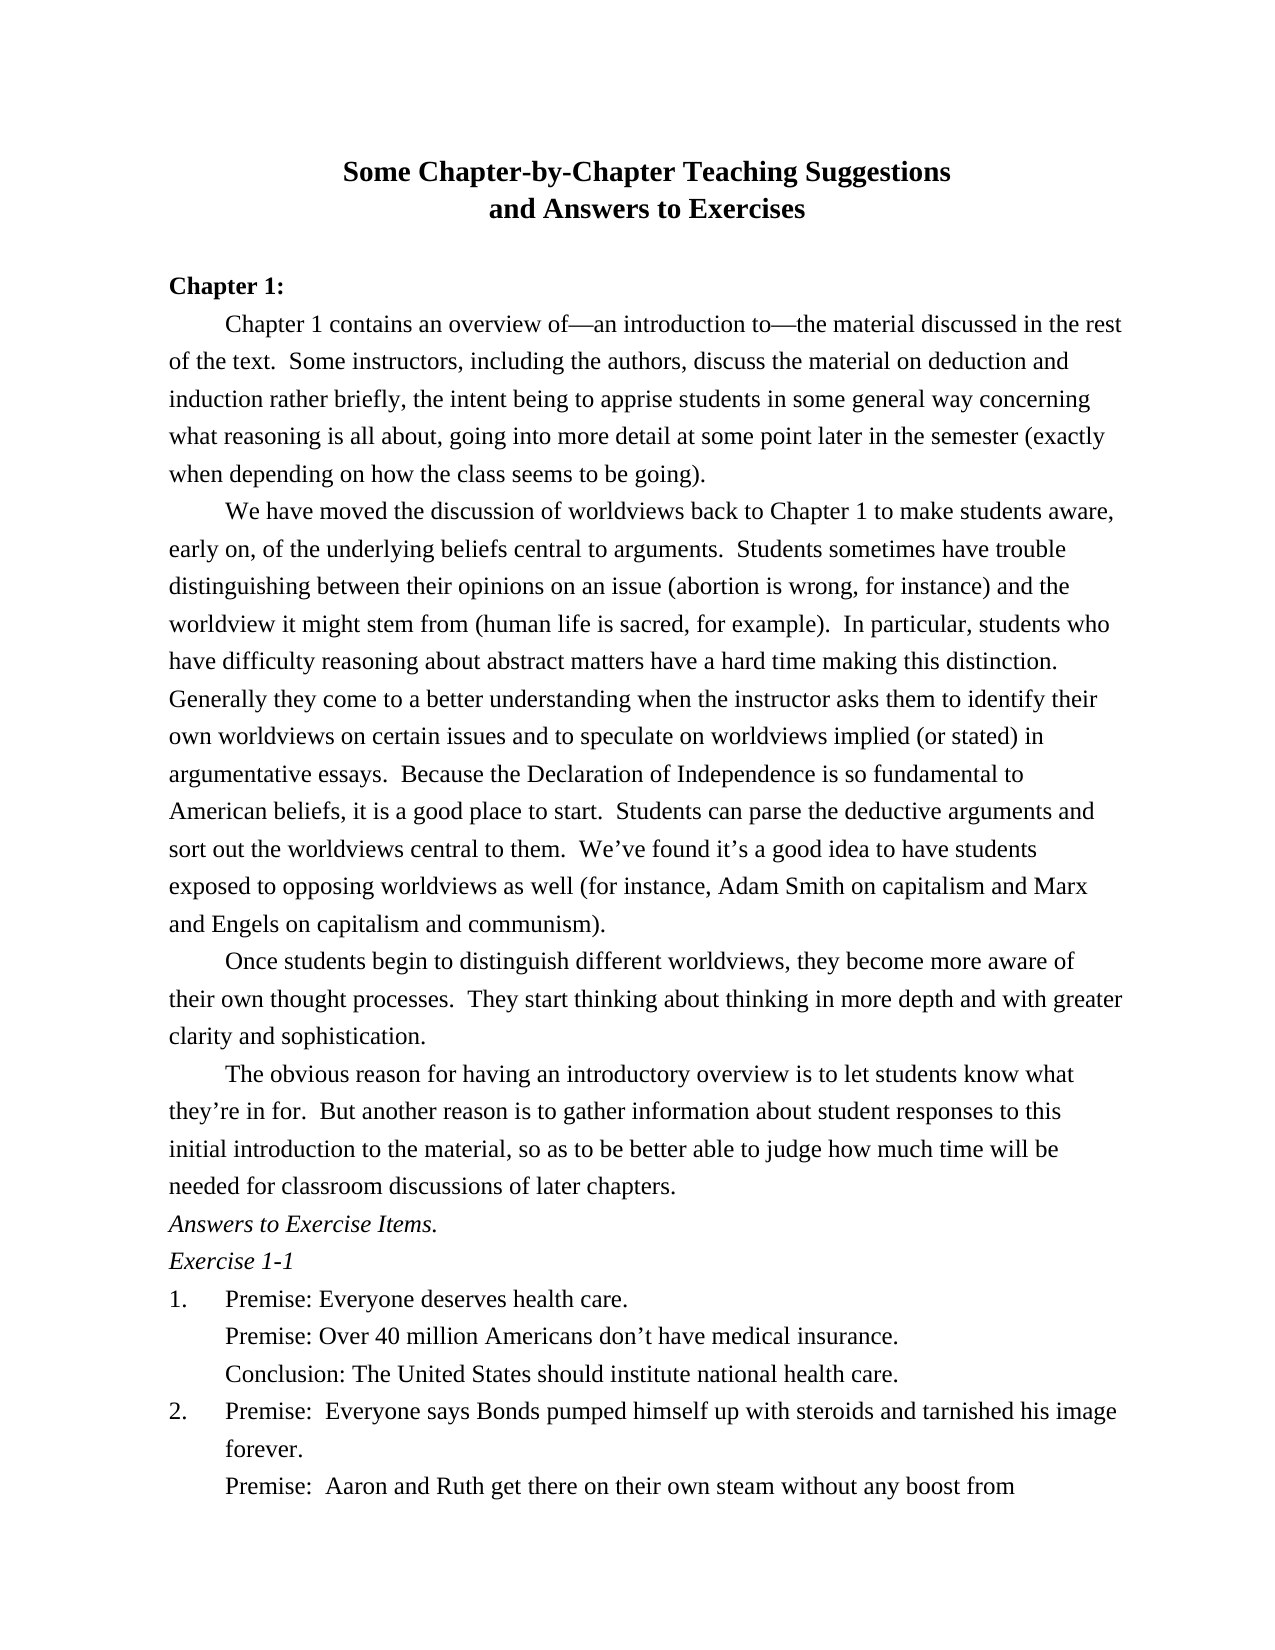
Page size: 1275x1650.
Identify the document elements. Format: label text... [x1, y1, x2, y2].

text We have moved the discussion of worldviews back to Chapter 1 to make students aware, early on, of the underlying beliefs central to arguments. Students sometimes have trouble distinguishing between their opinions on an issue (abortion is wrong, for instance) and the worldview it might stem from (human life is sacred, for example). In particular, students who have difficulty reasoning about abstract matters have a hard time making this distinction. Generally they come to a better understanding when the instructor asks them to identify their own worldviews on certain issues and to speculate on worldviews implied (or stated) in argumentative essays. Because the Declaration of Independence is so fundamental to American beliefs, it is a good place to start. Students can parse the deductive arguments and sort out the worldviews central to them. We’ve found it’s a good idea to have students exposed to opposing worldviews as well (for instance, Adam Smith on capitalism and Marx and Engels on capitalism and communism). [169, 487, 1125, 937]
text The obvious reason for having an introductory overview is to let students know what they’re in for. But another reason is to gather information about student responses to this initial introduction to the material, so as to be better able to judge how much time will be needed for classroom discussions of later chapters. [169, 1050, 1125, 1200]
text and Answers to Exercises [169, 187, 1125, 225]
text Answers to Exercise Items. [169, 1200, 1125, 1237]
text Exercise 1-1 [169, 1237, 1125, 1275]
text Some Chapter-by-Chapter Teaching Suggestions [169, 150, 1125, 187]
list Premise: Everyone deserves health care. [169, 1275, 1125, 1312]
text 2. Premise: Everyone says Bonds pumped himself up with steroids and tarnished his image forever. [169, 1387, 1125, 1462]
text Premise: Over 40 million Americans don’t have medical insurance. [169, 1312, 1125, 1350]
text Once students begin to distinguish different worldviews, they become more aware of their own thought processes. They start thinking about thinking in more depth and with greater clarity and sophistication. [169, 937, 1125, 1050]
text Chapter 1 contains an overview of—an introduction to—the material discussed in the rest of the text. Some instructors, including the authors, discuss the material on deduction and induction rather briefly, the intent being to apprise students in some general way concerning what reasoning is all about, going into more detail at some point later in the semester (exactly when depending on how the class seems to be going). [169, 300, 1125, 487]
text Chapter 1: [169, 262, 1125, 300]
text Premise: Aaron and Ruth get there on their own steam without any boost from [169, 1462, 1125, 1500]
text Conclusion: The United States should institute national health care. [169, 1350, 1125, 1387]
